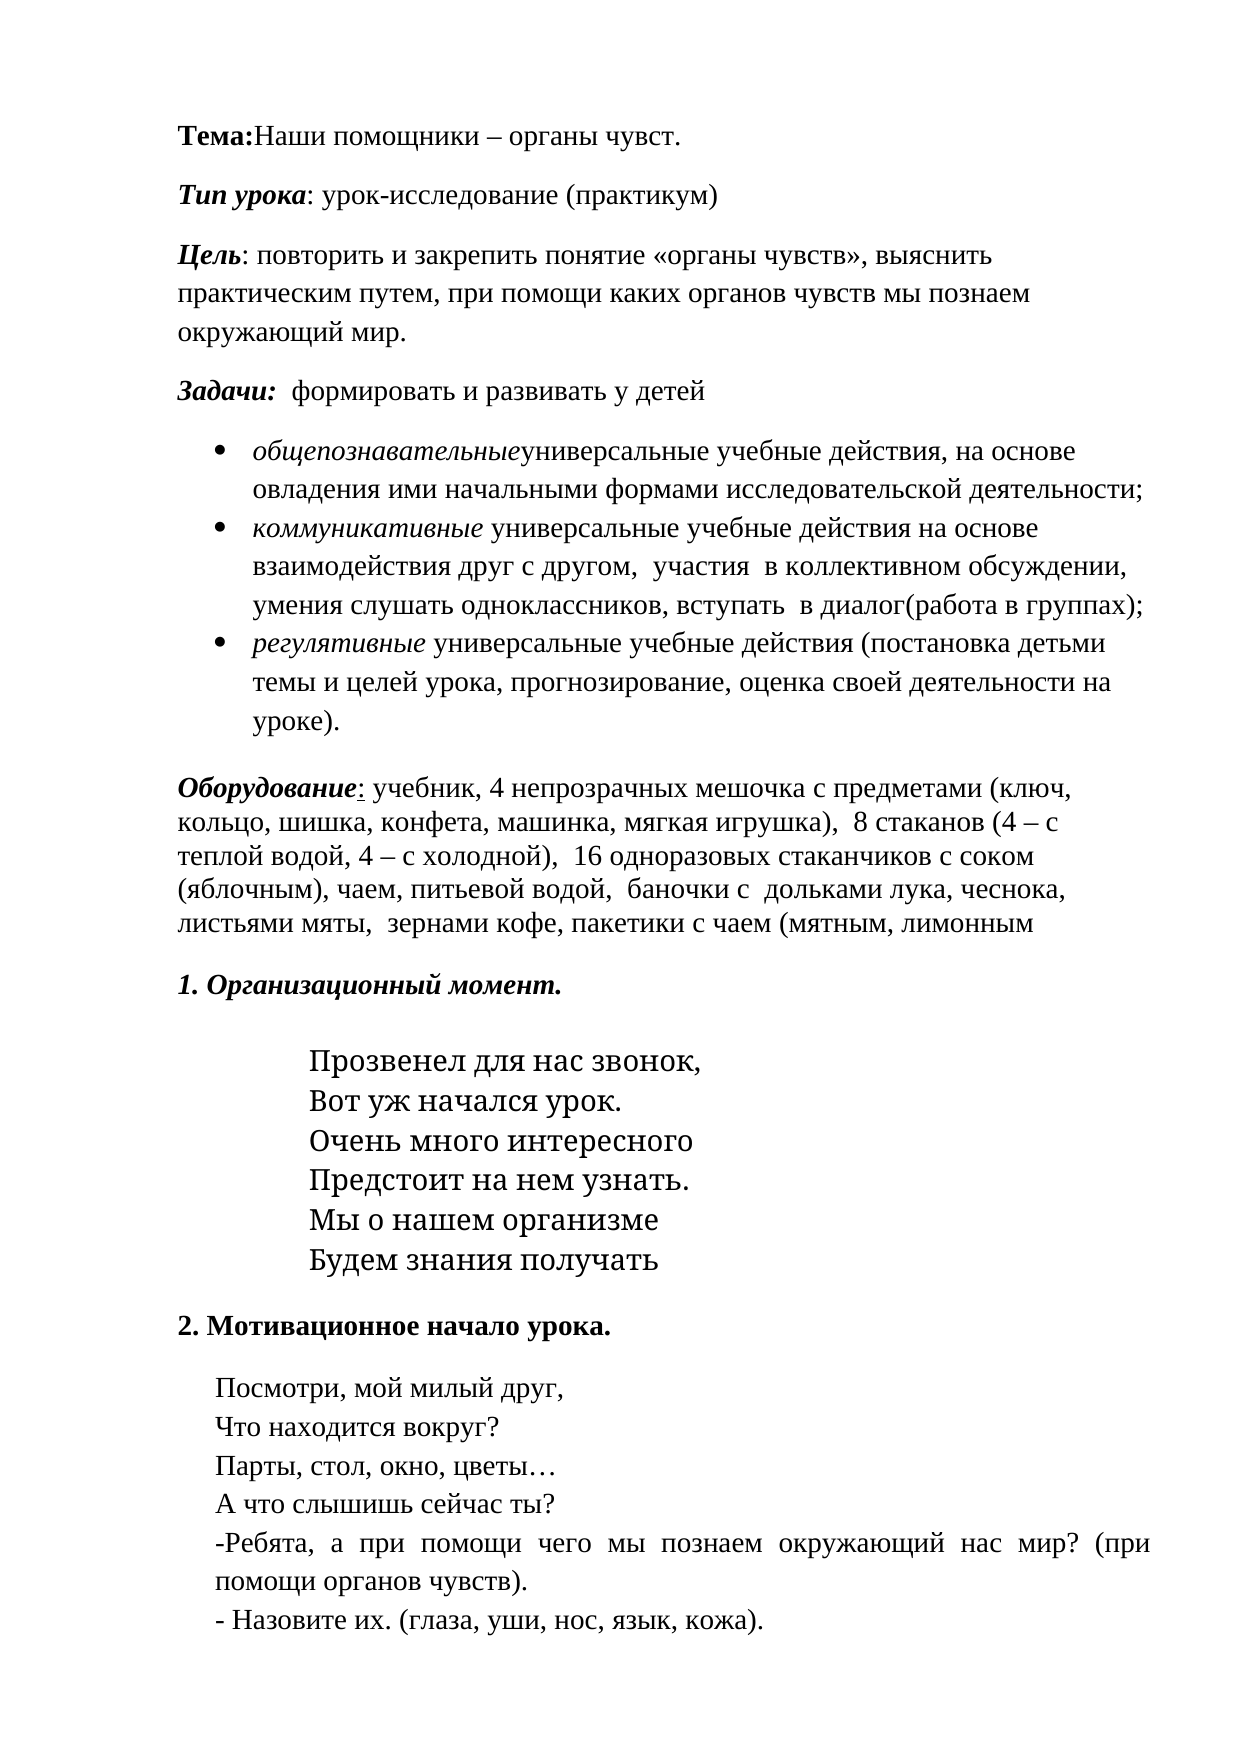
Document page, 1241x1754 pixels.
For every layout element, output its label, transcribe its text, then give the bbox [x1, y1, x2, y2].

text Посмотри, мой милый друг, [215, 1371, 1152, 1404]
text Оборудование: учебник, 4 непрозрачных мешочка с предметами (ключ, кольцо, шишка, конфета, машинка, мягкая игрушка), 8 стаканов (4 – с теплой водой, 4 – с холодной), 16 одноразовых стаканчиков с соком (яблочным), чаем, питьевой водой, баночки с дольками лука, чеснока, листьями мяты, зернами кофе, пакетики с чаем (мятным, лимонным [177, 771, 1152, 938]
text Задачи: формировать и развивать у детей [177, 373, 1152, 407]
text Вот уж начался урок. [290, 1080, 1152, 1120]
text Мы о нашем организме [290, 1199, 1152, 1239]
text 2. Мотивационное начало урока. [177, 1308, 1152, 1341]
text Тема:Наши помощники – органы чувст. [177, 118, 1152, 152]
text Будем знания получать [290, 1239, 1152, 1279]
list коммуникативные универсальные учебные действия на основе взаимодействия друг с другом, участия в коллективном обсуждении, умения слушать одноклассников, вступать в диалог(работа в группах); [215, 510, 1152, 621]
text Парты, стол, окно, цветы… [215, 1448, 1152, 1481]
text - Назовите их. (глаза, уши, нос, язык, кожа). [215, 1602, 1152, 1635]
list общепознавательныеуниверсальные учебные действия, на основе овладения ими начальными формами исследовательской деятельности; [215, 433, 1152, 505]
text -Ребята, а при помощи чего мы познаем окружающий нас мир? (при помощи органов чувств). [215, 1525, 1152, 1597]
text Цель: повторить и закрепить понятие «органы чувств», выяснить практическим путем, при помощи каких органов чувств мы познаем окружающий мир. [177, 237, 1152, 347]
text Тип урока: урок-исследование (практикум) [177, 177, 1152, 211]
text 1. Организационный момент. [177, 967, 1152, 1001]
text Очень много интересного [290, 1120, 1152, 1160]
text Что находится вокруг? [215, 1409, 1152, 1443]
text А что слышишь сейчас ты? [215, 1486, 1152, 1520]
text Предстоит на нем узнать. [290, 1160, 1152, 1199]
list регулятивные универсальные учебные действия (постановка детьми темы и целей урока, прогнозирование, оценка своей деятельности на уроке). [215, 626, 1152, 736]
text Прозвенел для нас звонок, [290, 1041, 1152, 1080]
